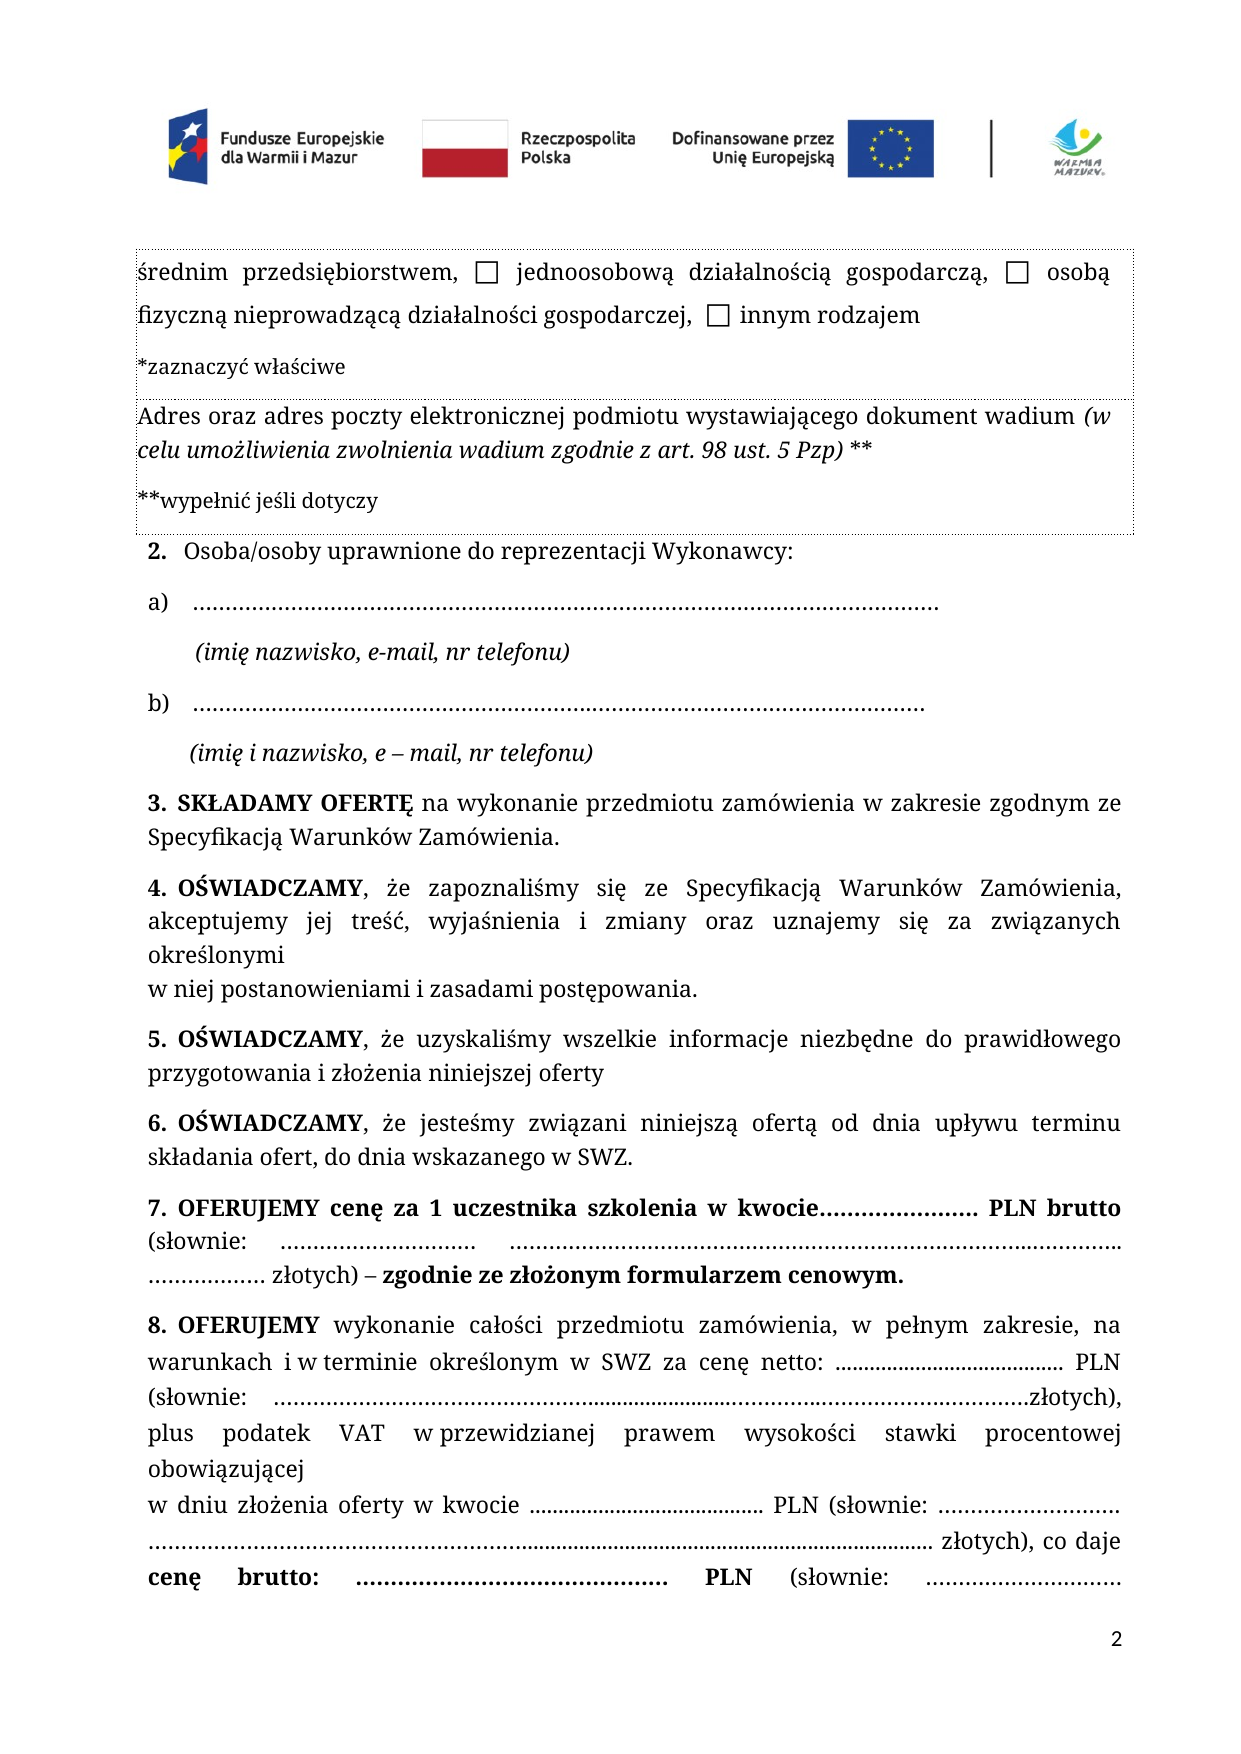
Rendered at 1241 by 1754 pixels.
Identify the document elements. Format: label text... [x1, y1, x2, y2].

list OŚWIADCZAMY, że jesteśmy związani niniejszą ofertą od dnia upływu terminu składania ofert, do dnia wskazanego w SWZ. [148, 1107, 1122, 1172]
list Osoba/osoby uprawnione do reprezentacji Wykonawcy: [148, 535, 1122, 567]
picture [147, 80, 1123, 211]
list …………………………………………………….…………………………………………… [148, 687, 1122, 718]
text (imię nazwisko, e-mail, nr telefonu) [148, 636, 1122, 667]
table_cell Adres oraz adres poczty elektronicznej podmiotu wystawiającego dokument wadium (w celu umożliwienia zwolnienia wadium zgodnie z art. 98 ust. 5 Pzp) ** **wypełnić jeśli dotyczy [136, 399, 1133, 534]
list SKŁADAMY OFERTĘ na wykonanie przedmiotu zamówienia w zakresie zgodnym ze Specyfikacją Warunków Zamówienia. [148, 787, 1122, 852]
list OŚWIADCZAMY, że uzyskaliśmy wszelkie informacje niezbędne do prawidłowego przygotowania i złożenia niniejszej oferty [148, 1023, 1122, 1088]
list OFERUJEMY cenę za 1 uczestnika szkolenia w kwocie………………….. PLN brutto (słownie: ………………………… ……………………………………………………………………..…………..……………… złotych) – zgodnie ze złożonym formularzem cenowym. [148, 1192, 1122, 1290]
text (imię i nazwisko, e – mail, nr telefonu) [148, 737, 1122, 768]
list OŚWIADCZAMY, że zapoznaliśmy się ze Specyfikacją Warunków Zamówienia, akceptujemy jej treść, wyjaśnienia i zmiany oraz uznajemy się za związanych określonymi w niej postanowieniami i zasadami postępowania. [148, 872, 1122, 1004]
list …………………………………………………………………………………………………… [148, 586, 1122, 617]
